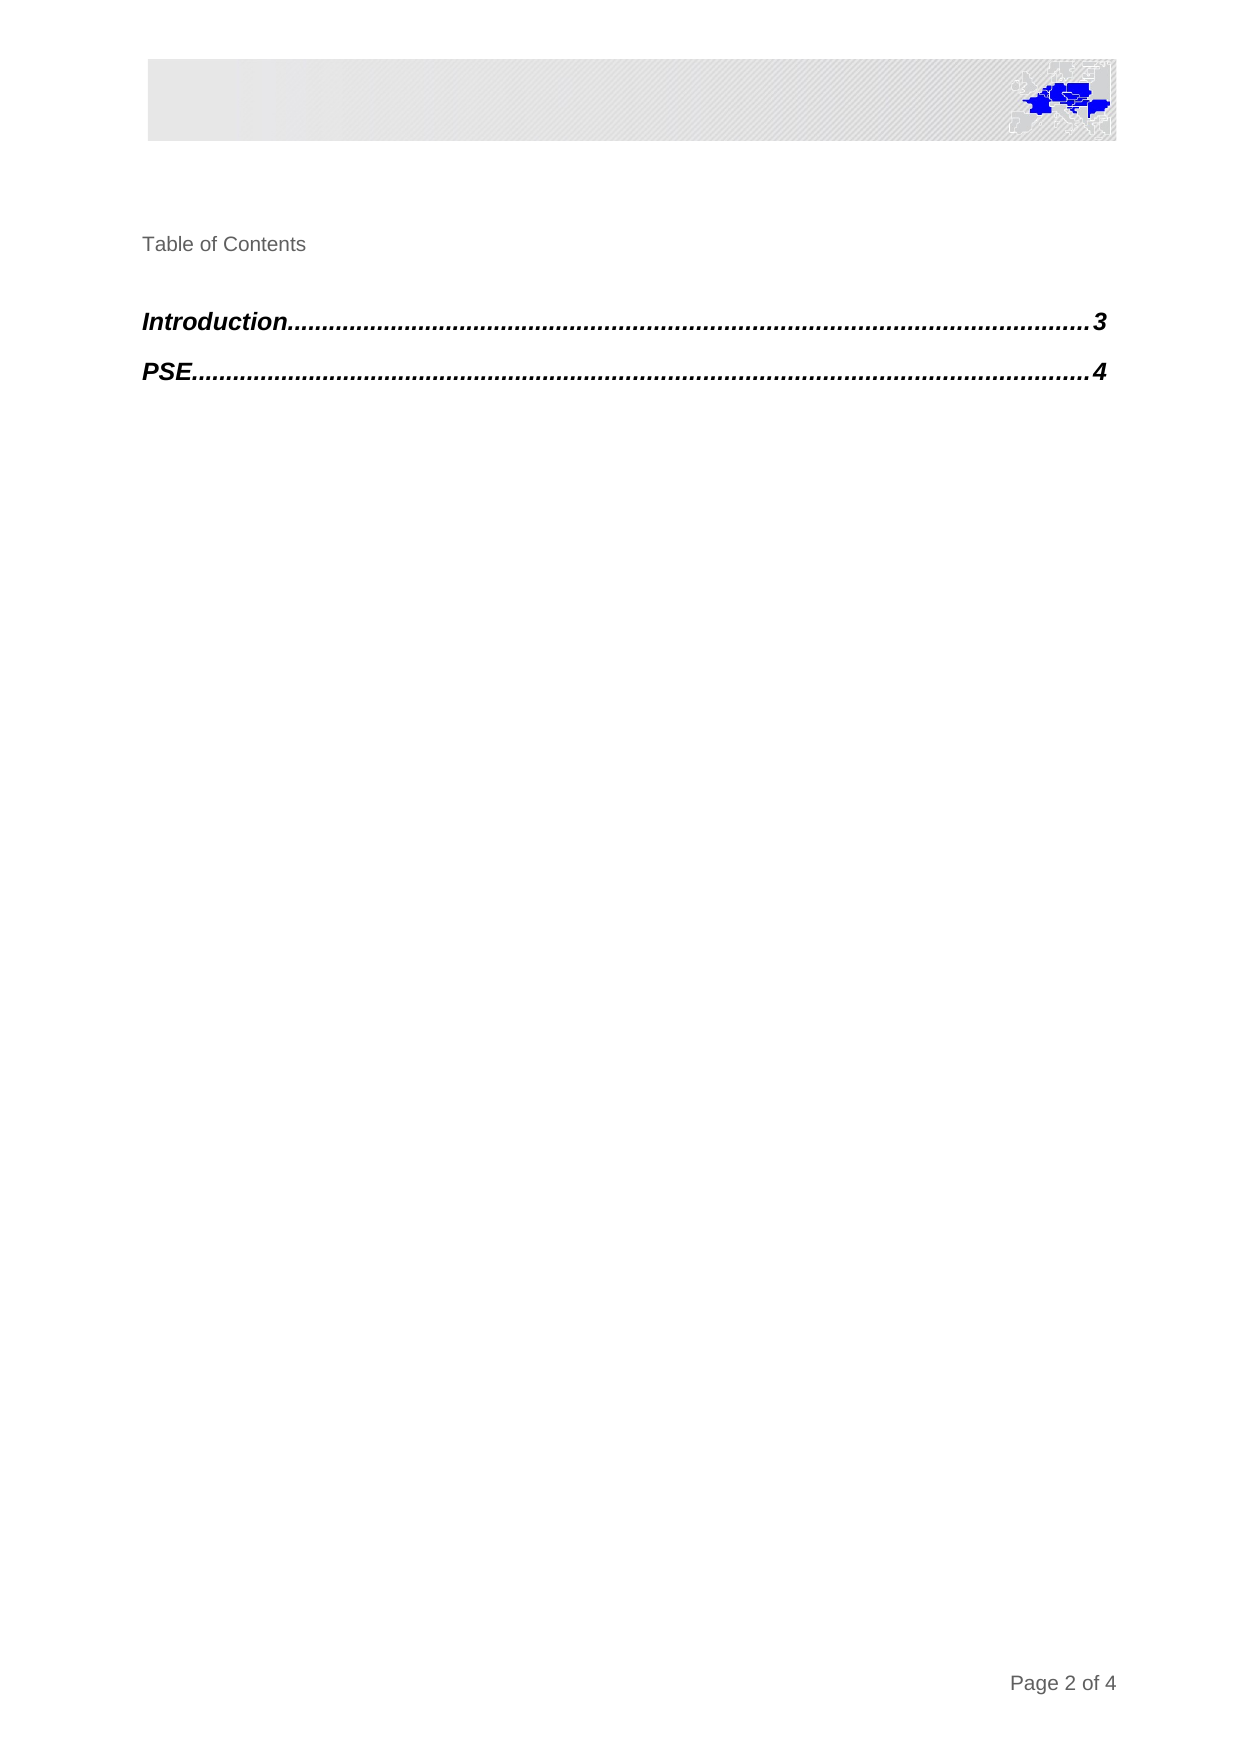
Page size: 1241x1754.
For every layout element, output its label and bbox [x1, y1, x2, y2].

picture [147, 59, 1117, 141]
